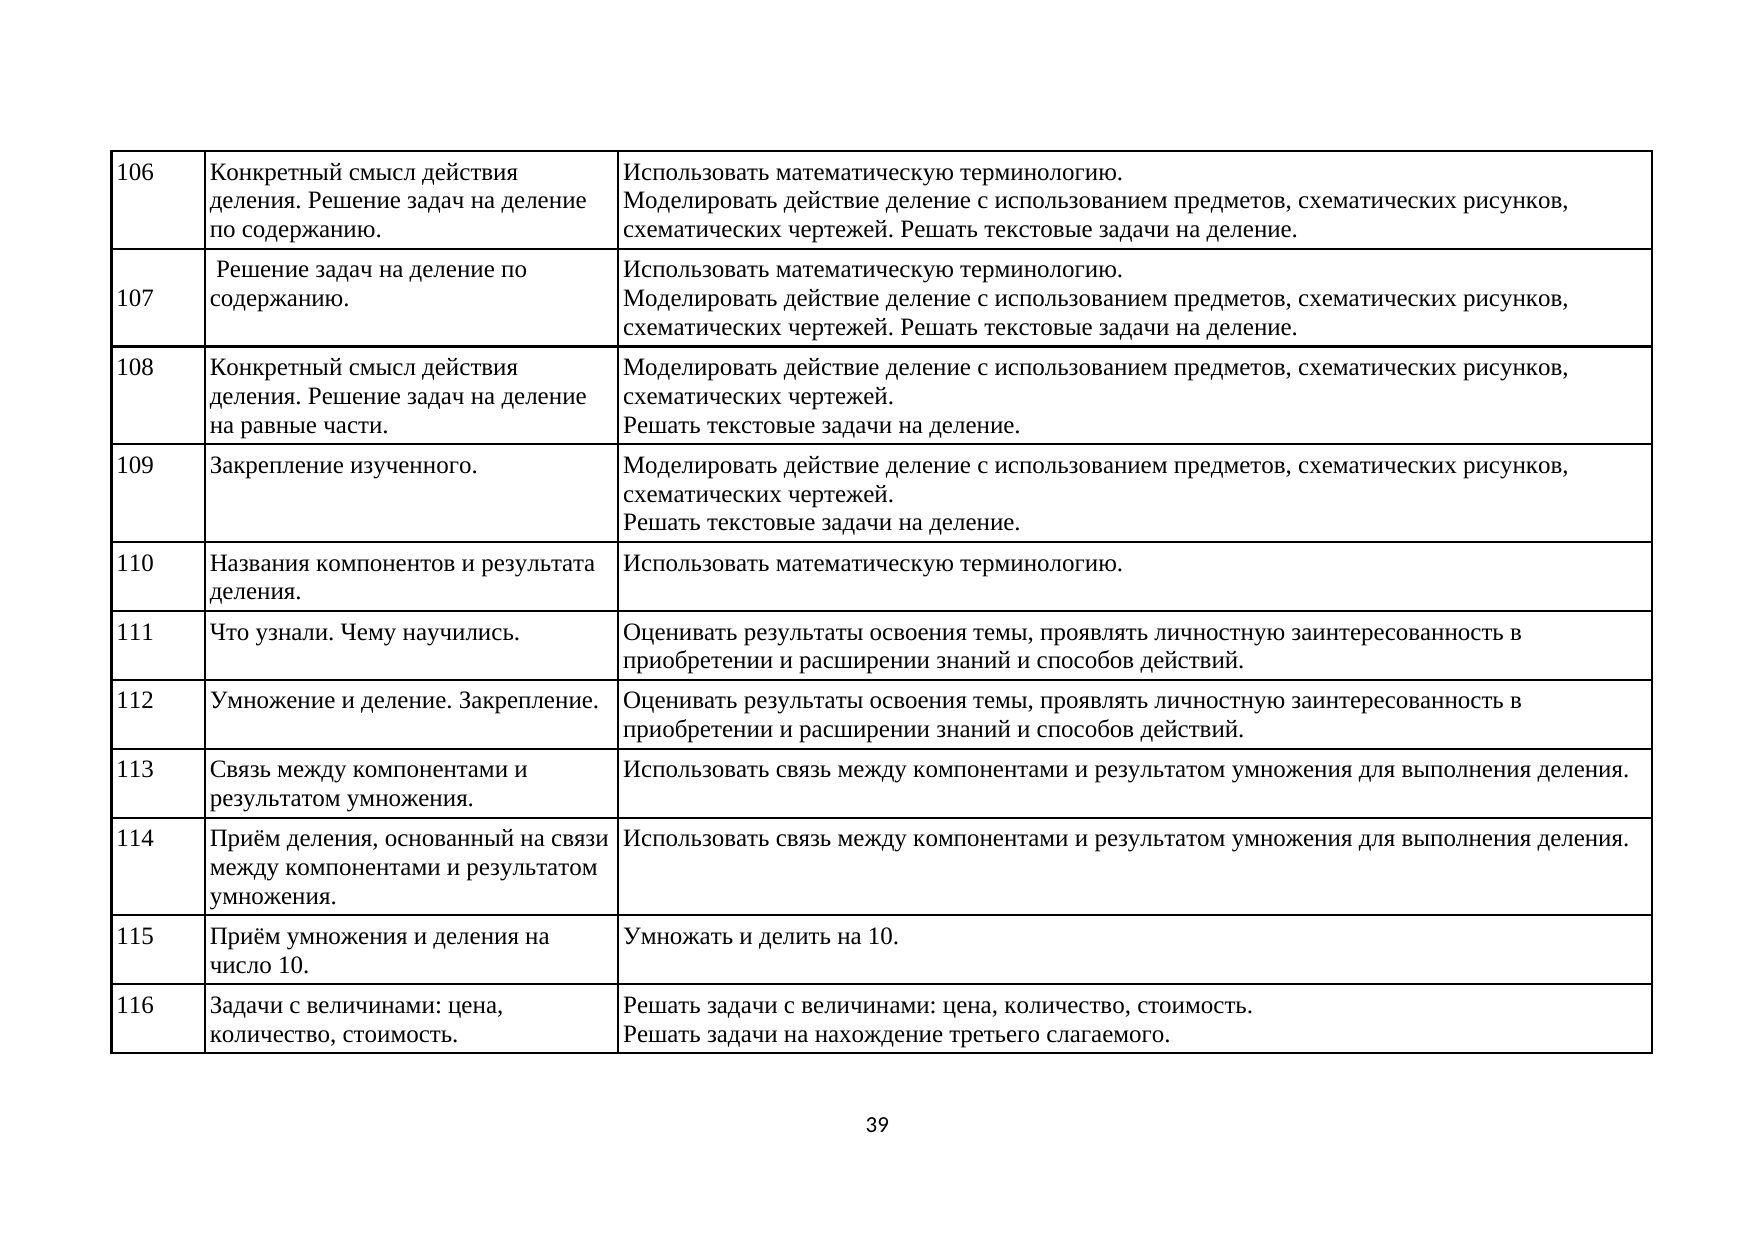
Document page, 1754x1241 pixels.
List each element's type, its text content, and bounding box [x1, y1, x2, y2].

table_cell 111 [113, 612, 204, 679]
table_cell 107 [113, 250, 204, 345]
table_cell Приём умножения и деления на число 10. [206, 916, 617, 983]
table_cell Моделировать действие деление с использованием предметов, схематических рисунков, схематических чертежей. Решать текстовые задачи на деление. [619, 445, 1651, 541]
table_cell Приём деления, основанный на связи между компонентами и результатом умножения. [206, 819, 617, 914]
table_cell Оценивать результаты освоения темы, проявлять личностную заинтересованность в приобретении и расширении знаний и способов действий. [619, 681, 1651, 748]
table_cell Использовать математическую терминологию. Моделировать действие деление с использованием предметов, схематических рисунков, схематических чертежей. Решать текстовые задачи на деление. [619, 250, 1651, 345]
table_cell Решение задач на деление по содержанию. [206, 250, 617, 345]
table_cell Что узнали. Чему научились. [206, 612, 617, 679]
table_cell 112 [113, 681, 204, 748]
table_cell Названия компонентов и результата деления. [206, 543, 617, 610]
table_cell 109 [113, 445, 204, 541]
table_cell Умножение и деление. Закрепление. [206, 681, 617, 748]
table_cell Оценивать результаты освоения темы, проявлять личностную заинтересованность в приобретении и расширении знаний и способов действий. [619, 612, 1651, 679]
table_cell Задачи с величинами: цена, количество, стоимость. [206, 985, 617, 1052]
table_cell Решать задачи с величинами: цена, количество, стоимость. Решать задачи на нахождение третьего слагаемого. [619, 985, 1651, 1052]
table_cell 115 [113, 916, 204, 983]
table_cell 113 [113, 750, 204, 817]
table_cell Использовать математическую терминологию. Моделировать действие деление с использованием предметов, схематических рисунков, схематических чертежей. Решать текстовые задачи на деление. [619, 152, 1651, 248]
table_cell Закрепление изученного. [206, 445, 617, 541]
table_cell Моделировать действие деление с использованием предметов, схематических рисунков, схематических чертежей. Решать текстовые задачи на деление. [619, 348, 1651, 443]
table_cell Конкретный смысл действия деления. Решение задач на деление на равные части. [206, 348, 617, 443]
table_cell Связь между компонентами и результатом умножения. [206, 750, 617, 817]
table_cell Использовать математическую терминологию. [619, 543, 1651, 610]
table_cell Конкретный смысл действия деления. Решение задач на деление по содержанию. [206, 152, 617, 248]
table_cell 106 [113, 152, 204, 248]
table_cell Умножать и делить на 10. [619, 916, 1651, 983]
table_cell 116 [113, 985, 204, 1052]
table_cell Использовать связь между компонентами и результатом умножения для выполнения деления. [619, 819, 1651, 914]
table_cell 110 [113, 543, 204, 610]
table_cell 114 [113, 819, 204, 914]
table_cell 108 [113, 348, 204, 443]
table_cell Использовать связь между компонентами и результатом умножения для выполнения деления. [619, 750, 1651, 817]
